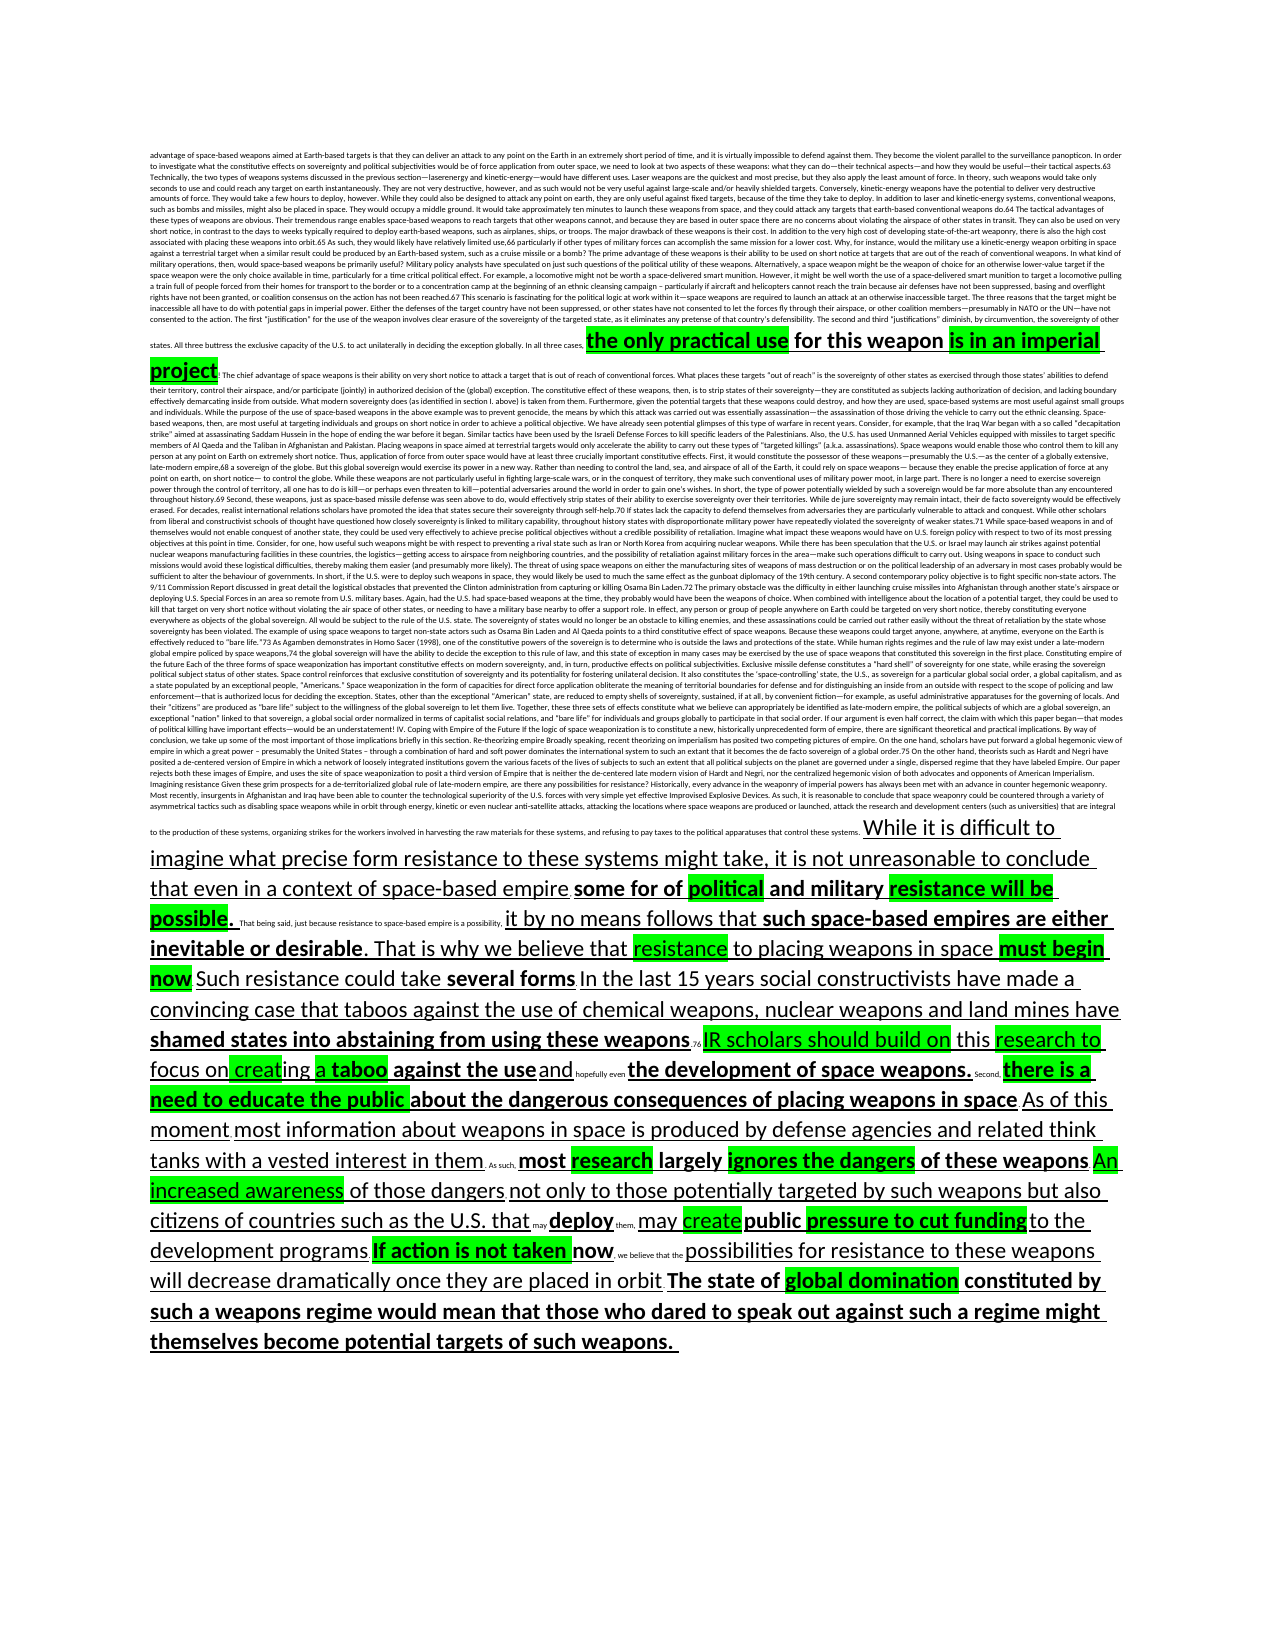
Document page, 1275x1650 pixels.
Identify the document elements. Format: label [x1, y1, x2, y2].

text [150, 150, 1125, 1355]
